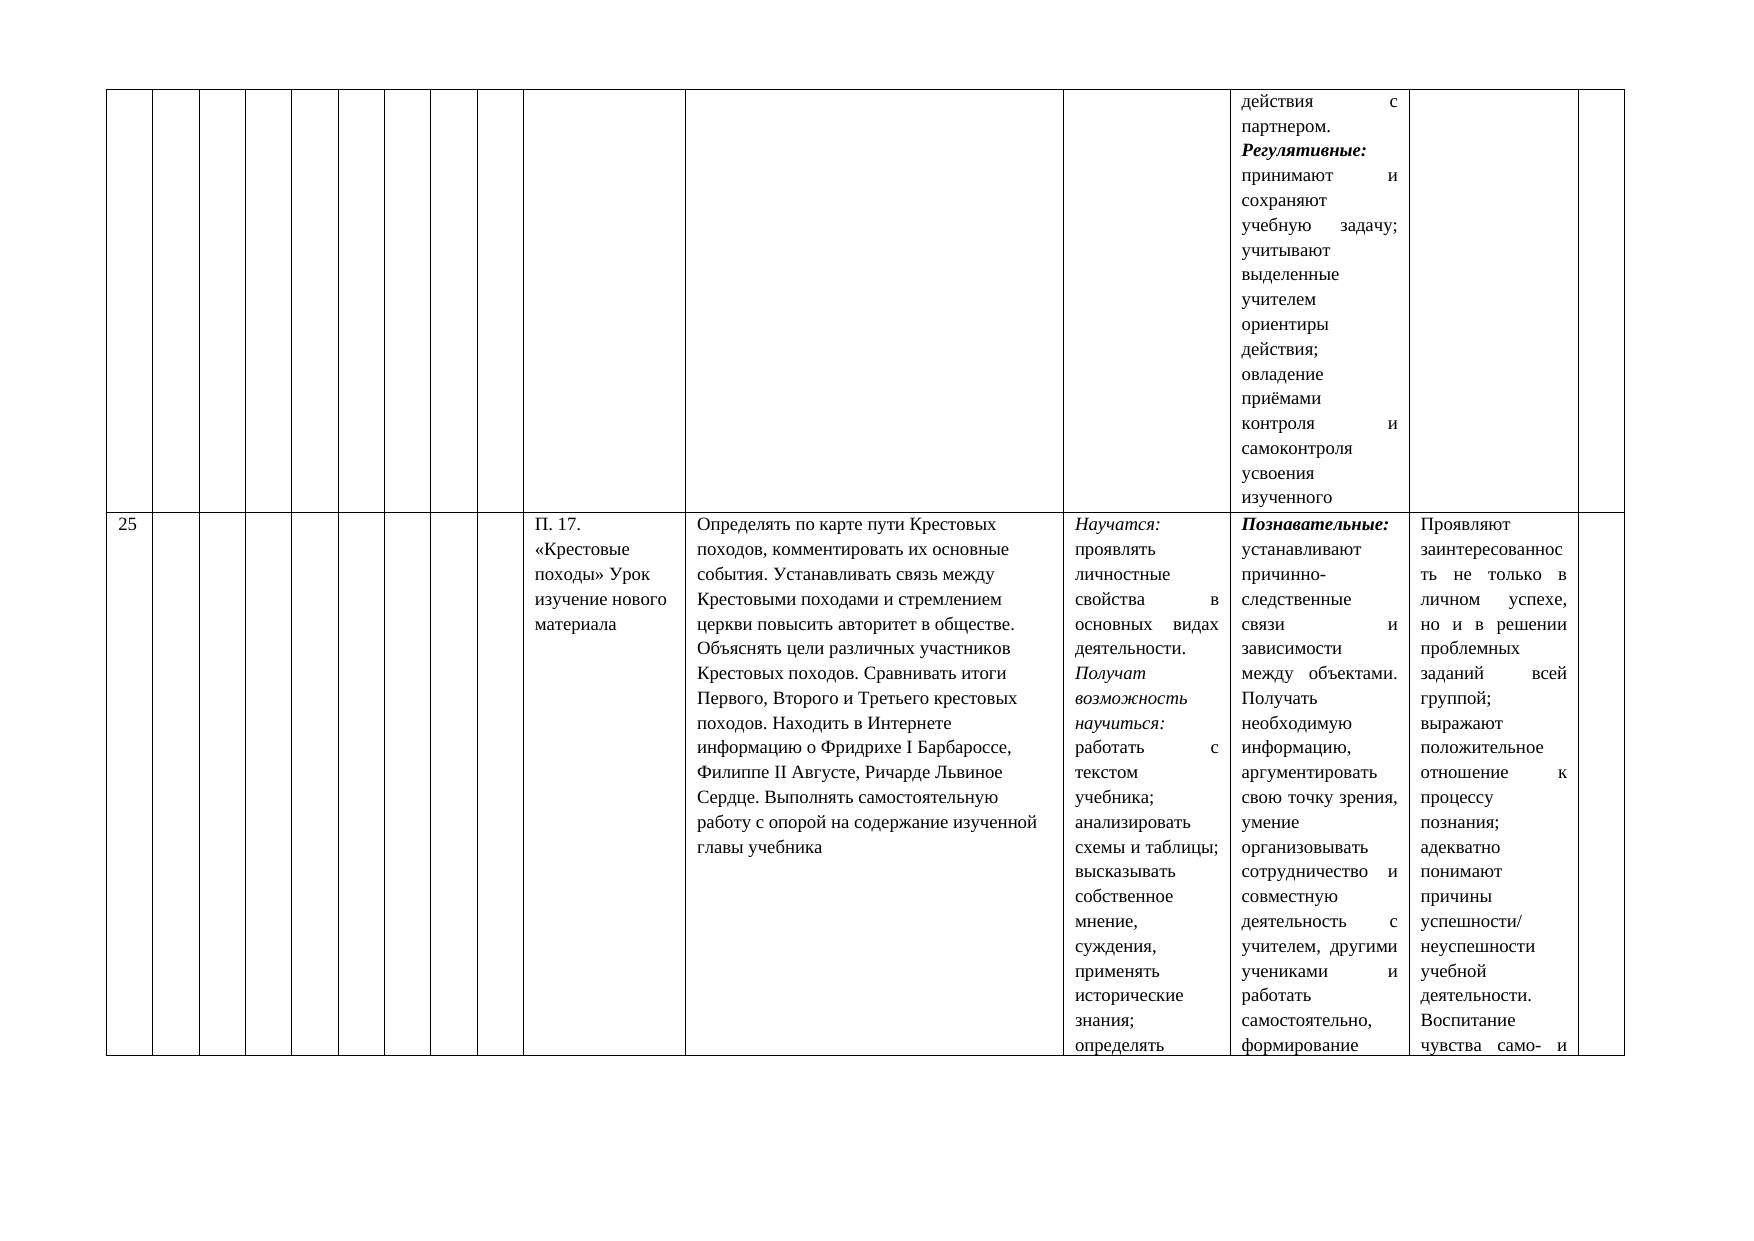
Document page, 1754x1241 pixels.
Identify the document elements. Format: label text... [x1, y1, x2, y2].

table_cell [246, 90, 291, 512]
table_cell [339, 513, 384, 1055]
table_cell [1064, 90, 1230, 512]
table_cell [478, 90, 523, 512]
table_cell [524, 513, 685, 1055]
table_cell [292, 90, 338, 512]
table_cell [339, 90, 384, 512]
table_cell [385, 513, 430, 1055]
table_cell [385, 90, 430, 512]
table_cell [478, 513, 523, 1055]
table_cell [686, 513, 1063, 1055]
table_cell [292, 513, 338, 1055]
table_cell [524, 90, 685, 512]
table_cell [431, 513, 477, 1055]
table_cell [686, 90, 1063, 512]
table_cell [246, 513, 291, 1055]
table_cell [153, 513, 199, 1055]
table_cell 24 [107, 90, 152, 512]
table_cell 25 [107, 513, 152, 1055]
table_cell [1579, 513, 1624, 1055]
table_cell [200, 513, 245, 1055]
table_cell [1064, 513, 1230, 1055]
table_cell [153, 90, 199, 512]
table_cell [1410, 513, 1578, 1055]
table_cell [200, 90, 245, 512]
table_cell [431, 90, 477, 512]
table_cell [1410, 90, 1578, 512]
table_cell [1231, 90, 1409, 512]
table_cell [1579, 90, 1624, 512]
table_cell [1231, 513, 1409, 1055]
